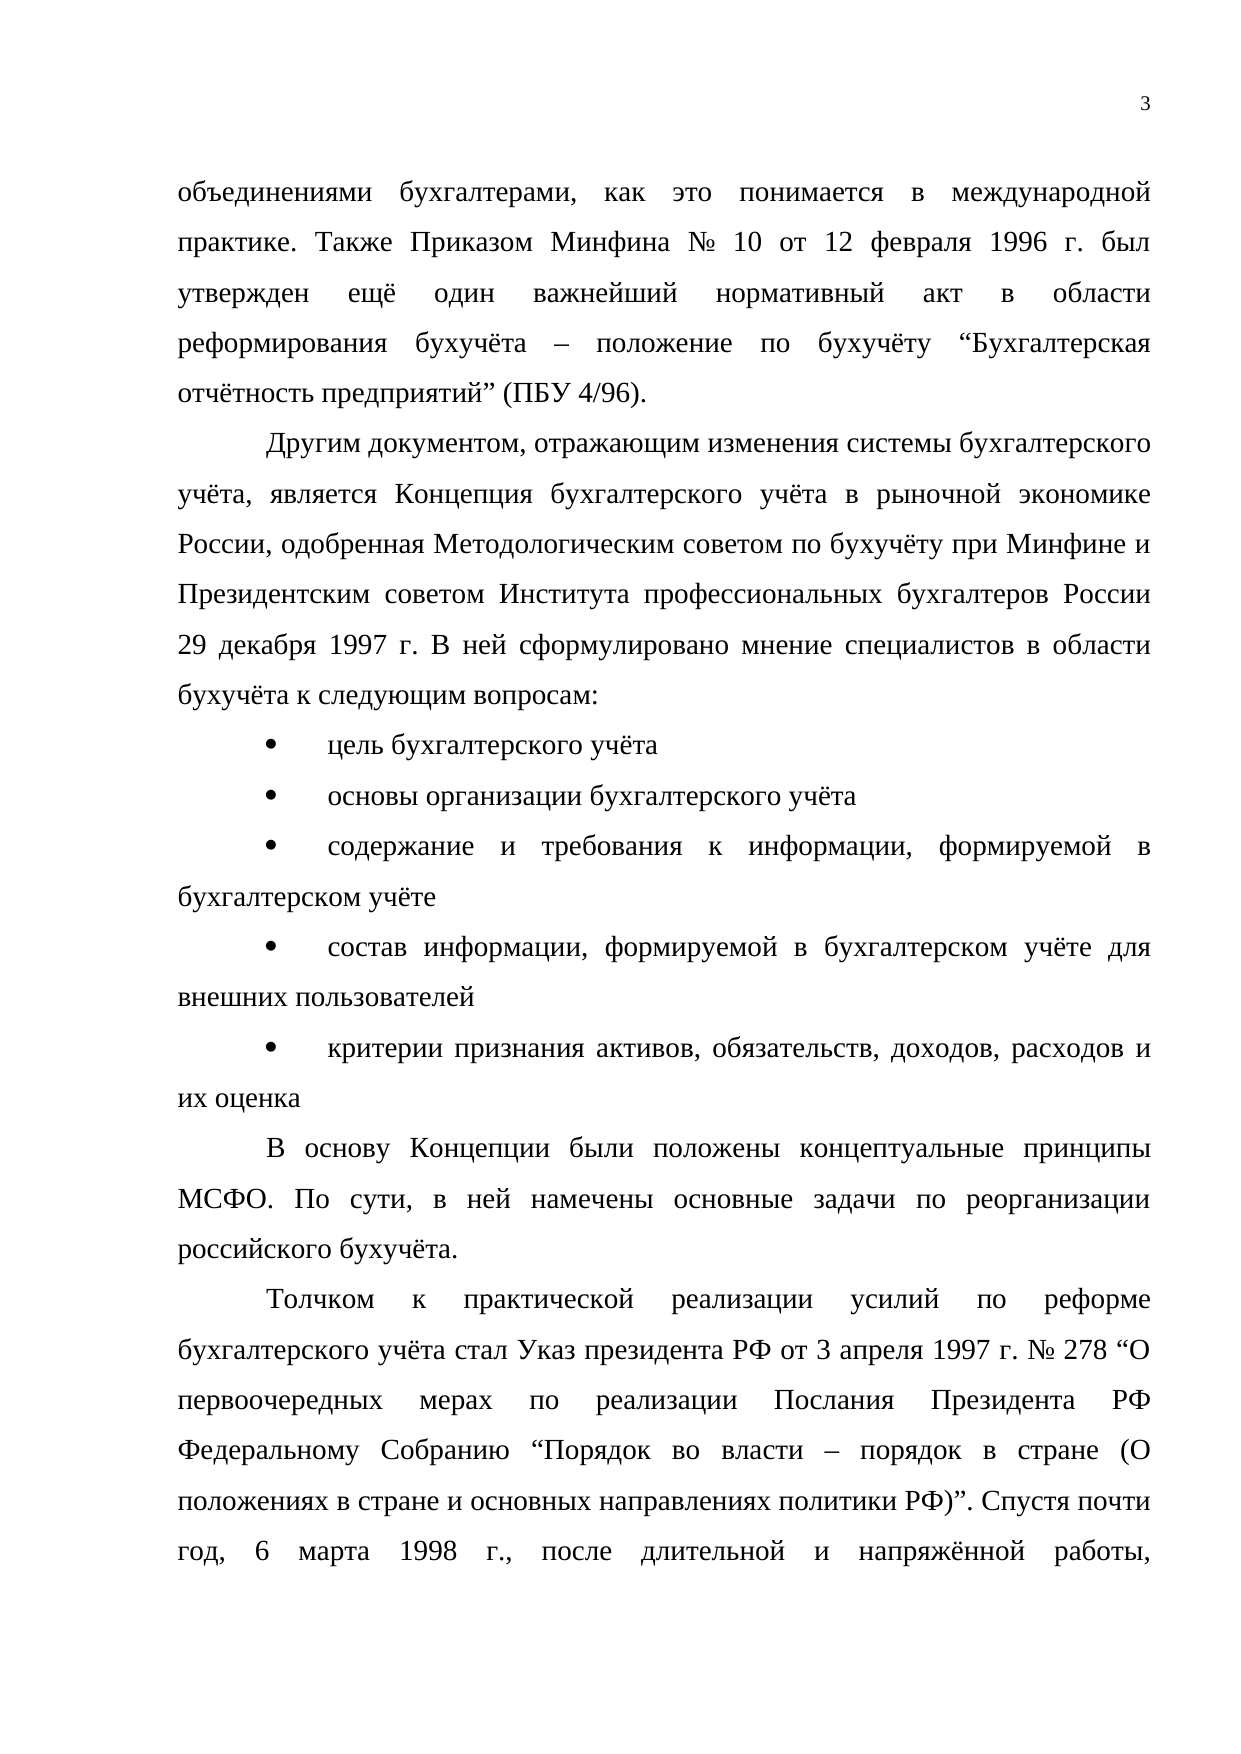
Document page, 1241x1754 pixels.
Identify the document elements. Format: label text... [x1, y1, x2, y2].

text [177, 174, 1152, 409]
text В основу Концепции были положены концептуальные принципы МСФО. По сути, в ней намечены основные задачи по реорганизации российского бухучёта. [177, 1131, 1152, 1265]
list цель бухгалтерского учёта [177, 727, 1152, 761]
list критерии признания активов, обязательств, доходов, расходов и их оценка [177, 1030, 1152, 1114]
list состав информации, формируемой в бухгалтерском учёте для внешних пользователей [177, 929, 1152, 1013]
text Другим документом, отражающим изменения системы бухгалтерского учёта, является Концепция бухгалтерского учёта в рыночной экономике России, одобренная Методологическим советом по бухучёту при Минфине и Президентским советом Института профессиональных бухгалтеров России 29 декабря 1997 г. В ней сформулировано мнение специалистов в области бухучёта к следующим вопросам: [177, 426, 1152, 711]
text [177, 1281, 1152, 1567]
list основы организации бухгалтерского учёта [177, 778, 1152, 812]
list содержание и требования к информации, формируемой в бухгалтерском учёте [177, 828, 1152, 912]
